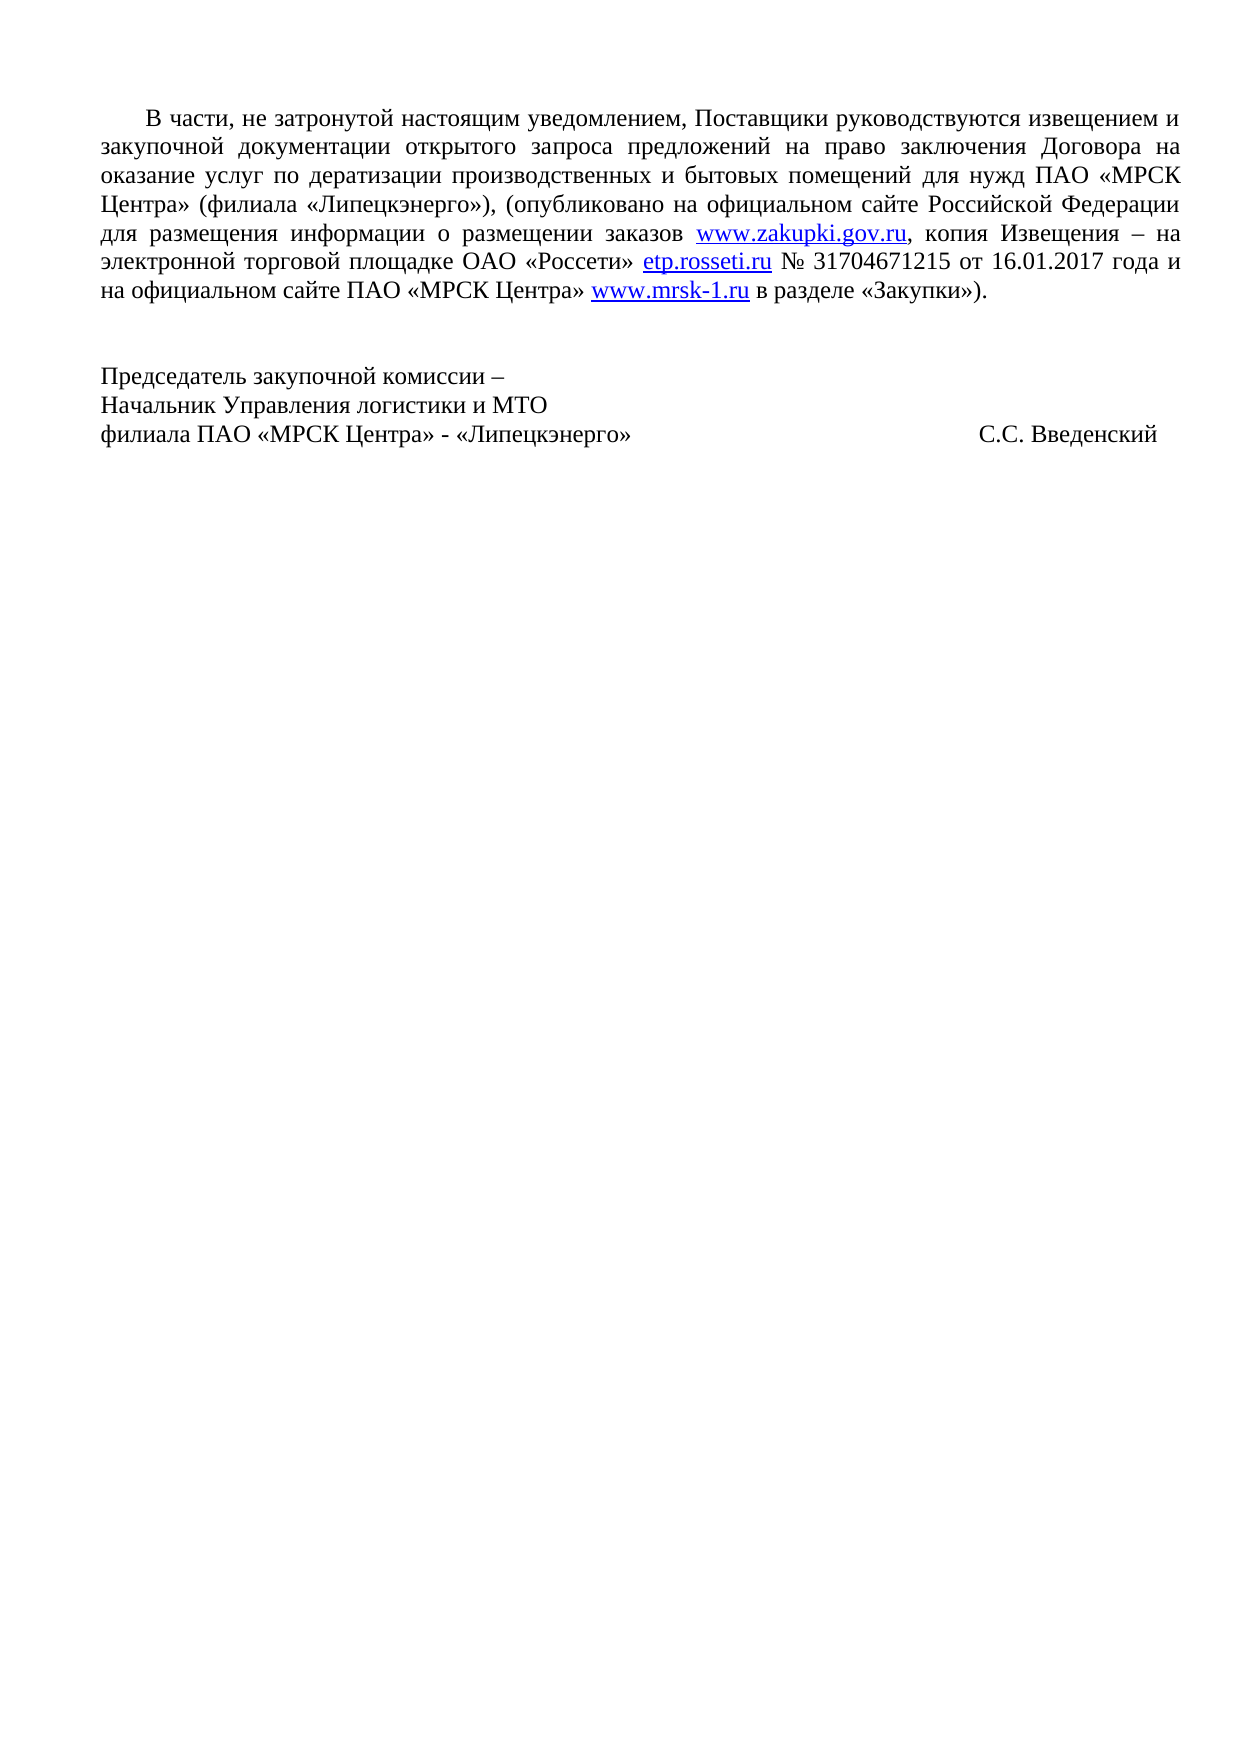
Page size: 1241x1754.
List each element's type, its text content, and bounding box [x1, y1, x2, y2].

text Начальник Управления логистики и МТО [100, 390, 1181, 419]
text Председатель закупочной комиссии – [100, 361, 1181, 390]
text филиала ПАО «МРСК Центра» - «Липецкэнерго» С.С. Введенский [100, 419, 1181, 448]
text В части, не затронутой настоящим уведомлением, Поставщики руководствуются извещением и закупочной документации открытого запроса предложений на право заключения Договора на оказание услуг по дератизации производственных и бытовых помещений для нужд ПАО «МРСК Центра» (филиала «Липецкэнерго»), (опубликовано на официальном сайте Российской Федерации для размещения информации о размещении заказов www.zakupki.gov.ru, копия Извещения – на электронной торговой площадке ОАО «Россети» etp.rosseti.ru № 31704671215 от 16.01.2017 года и на официальном сайте ПАО «МРСК Центра» www.mrsk-1.ru в разделе «Закупки»). [100, 103, 1181, 304]
